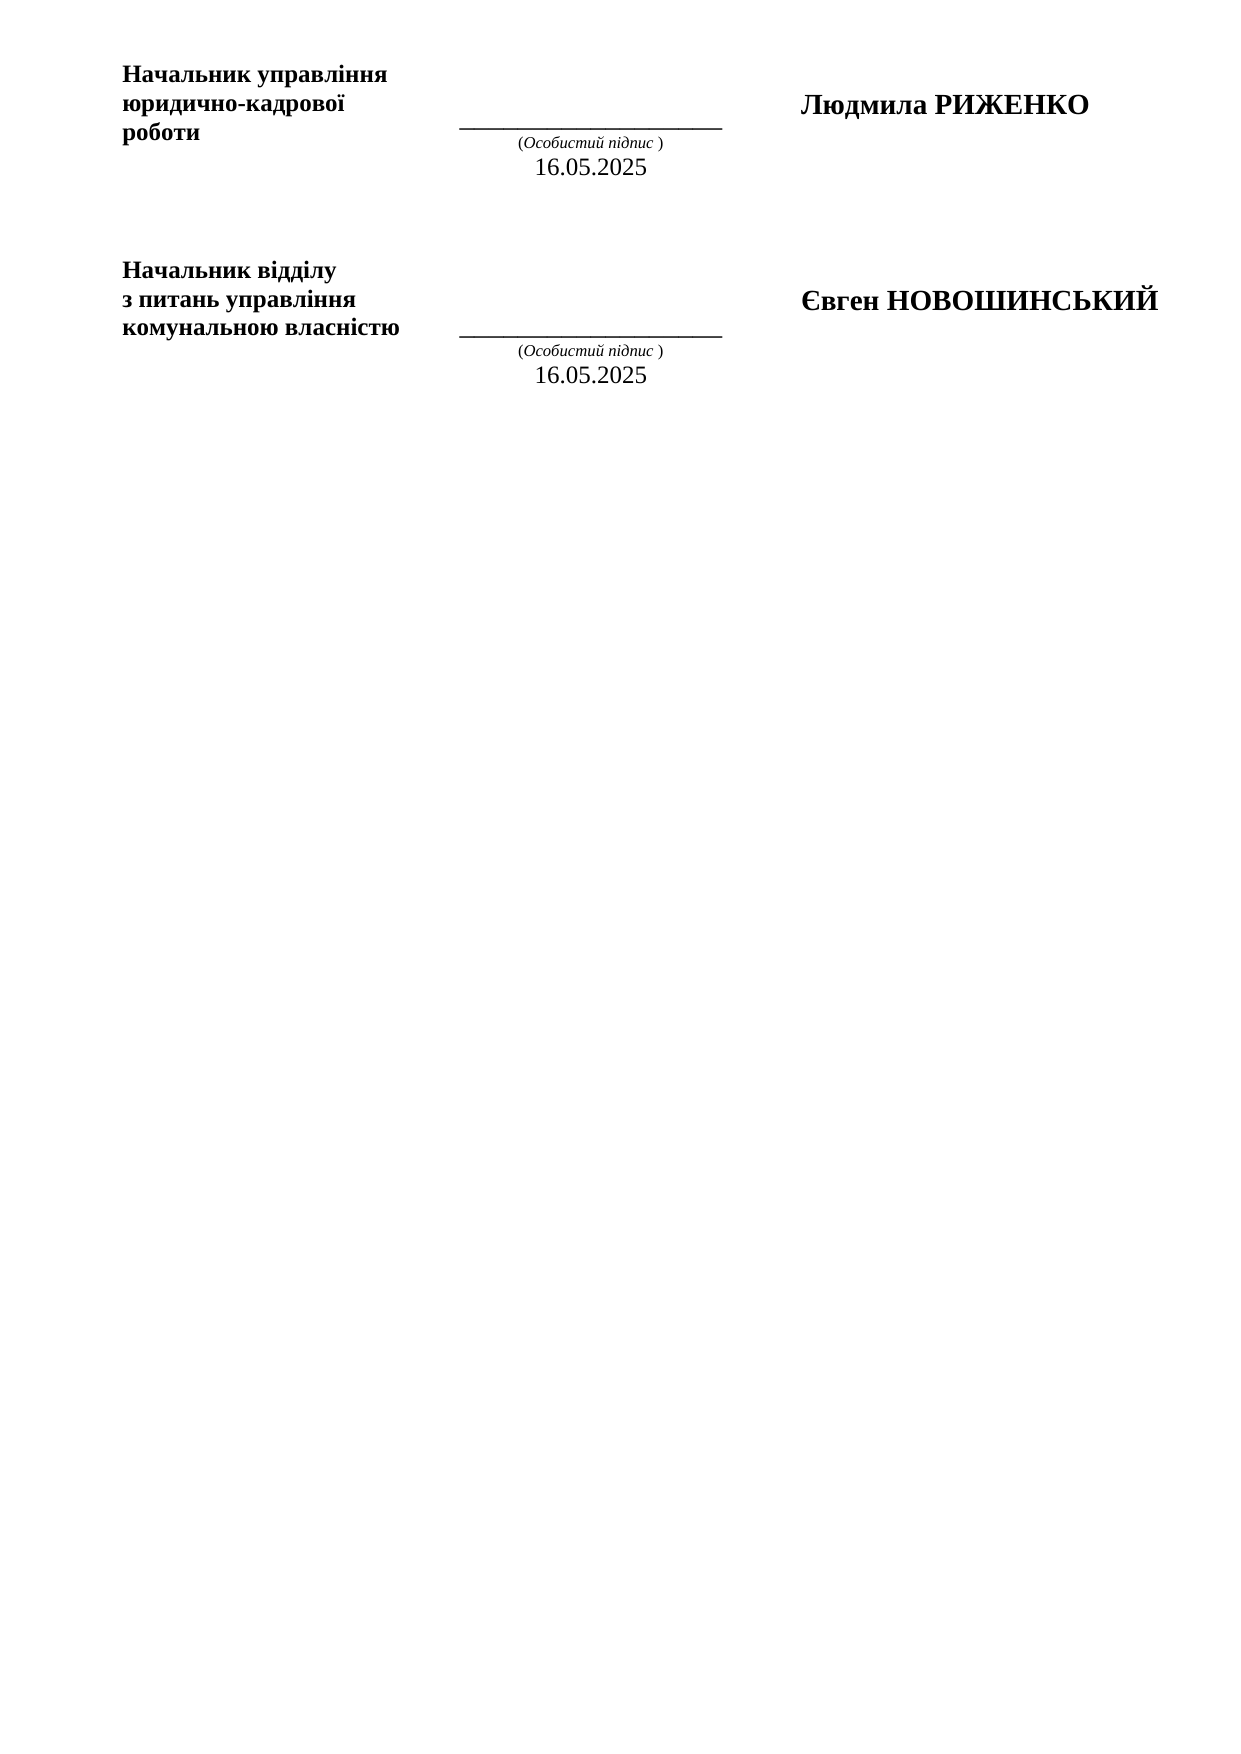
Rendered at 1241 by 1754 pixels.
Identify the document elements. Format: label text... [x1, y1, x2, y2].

table_header __________________ (Особистий підпис ) 16.05.2025 [406, 59, 775, 255]
table_cell Начальник відділу з питань управління комунальною власністю [111, 255, 406, 513]
table_header Начальник управління юридично-кадрової роботи [111, 59, 406, 255]
table_header Людмила РИЖЕНКО [775, 59, 1188, 255]
table_cell __________________ (Особистий підпис ) 16.05.2025 [406, 255, 775, 513]
table_cell Євген НОВОШИНСЬКИЙ [775, 255, 1188, 513]
